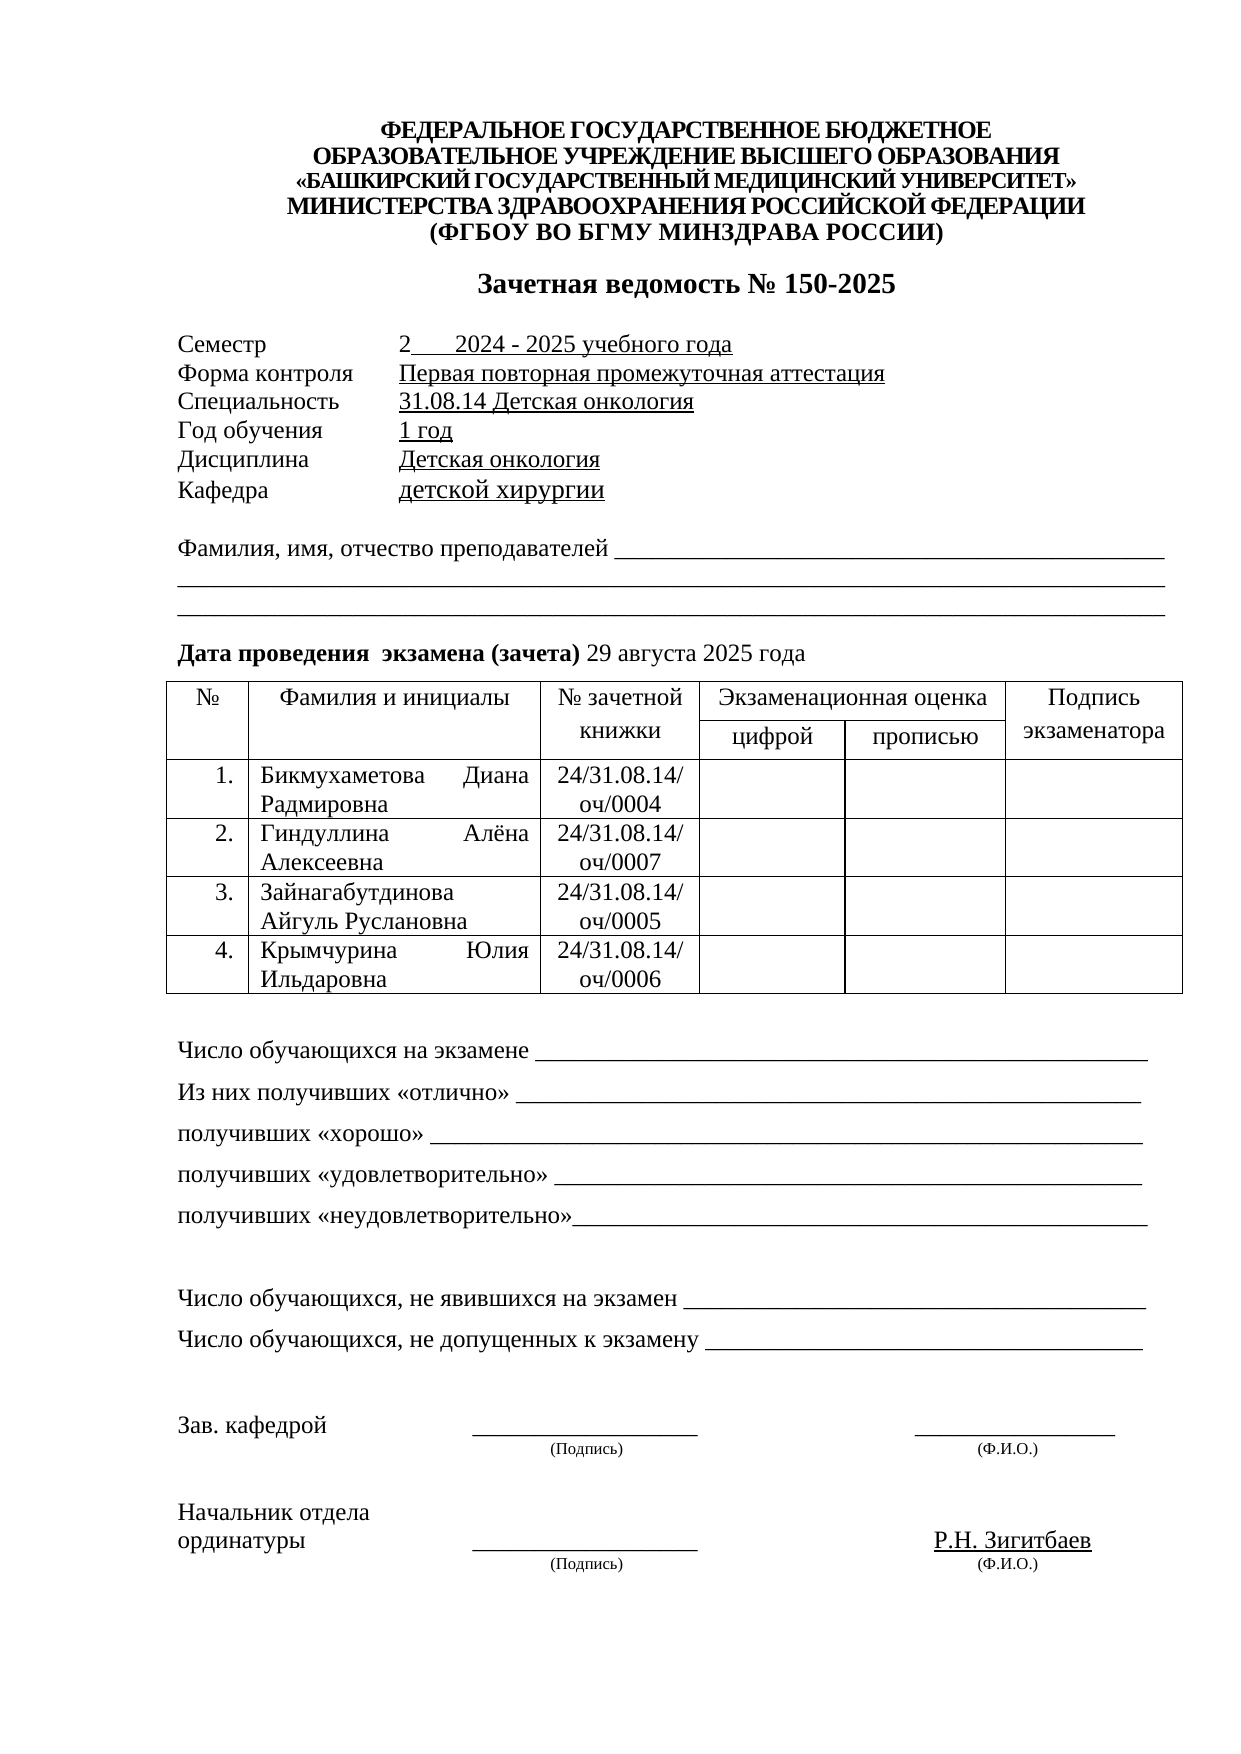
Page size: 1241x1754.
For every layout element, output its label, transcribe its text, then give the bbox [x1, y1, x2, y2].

subtitle МИНИСТЕРСТВА ЗДРАВООХРАНЕНИЯ РОССИЙСКОЙ ФЕДЕРАЦИИ [177, 193, 1196, 219]
table_cell [167, 760, 248, 817]
table_cell прописью [846, 721, 1005, 759]
table_cell 24/31.08.14/оч/0004 [541, 760, 699, 817]
table_cell 24/31.08.14/оч/0005 [541, 877, 699, 934]
text _______________________________________________________________________________ [177, 590, 1196, 619]
text Число обучающихся на экзамене _________________________________________________ [177, 1035, 1196, 1064]
table_cell 24/31.08.14/оч/0006 [541, 936, 699, 993]
text (Подпись) (Ф.И.О.) [177, 1554, 1196, 1573]
table_cell Крымчурина Юлия Ильдаровна [249, 936, 540, 993]
table_cell цифрой [700, 721, 844, 759]
text Зачетная ведомость № 150-2025 [177, 267, 1196, 300]
subtitle ОБРАЗОВАТЕЛЬНОЕ УЧРЕЖДЕНИЕ ВЫСШЕГО ОБРАЗОВАНИЯ [177, 144, 1196, 170]
text Год обучения 1 год [177, 415, 1196, 444]
text получивших «неудовлетворительно»______________________________________________ [177, 1200, 1196, 1229]
text Число обучающихся, не допущенных к экзамену ___________________________________ [177, 1324, 1196, 1353]
table_cell [1006, 877, 1182, 934]
table_cell Зайнагабутдинова Айгуль Руслановна [249, 877, 540, 934]
table_header Подпись экзаменатора [1006, 682, 1182, 759]
text получивших «хорошо» _________________________________________________________ [177, 1118, 1196, 1147]
table_cell [700, 760, 844, 817]
table_cell [167, 819, 248, 876]
text Начальник отдела [177, 1497, 1196, 1525]
text Из них получивших «отлично» __________________________________________________ [177, 1077, 1196, 1105]
subtitle «БАШКИРСКИЙ ГОСУДАРСТВЕННЫЙ МЕДИЦИНСКИЙ УНИВЕРСИТЕТ» [177, 170, 1196, 193]
table_cell [700, 877, 844, 934]
table_cell [700, 819, 844, 876]
text Семестр 2 2024 - 2025 учебного года [177, 329, 1196, 358]
table_cell [167, 877, 248, 934]
table_cell [846, 760, 1005, 817]
text (Подпись) (Ф.И.О.) [177, 1439, 1196, 1458]
subtitle ФЕДЕРАЛЬНОЕ ГОСУДАРСТВЕННОЕ БЮДЖЕТНОЕ [177, 118, 1196, 144]
text (ФГБОУ ВО БГМУ МИНЗДРАВА РОССИИ) [177, 219, 1196, 245]
table_cell [700, 936, 844, 993]
text Специальность 31.08.14 Детская онкология [177, 386, 1196, 415]
table_cell 24/31.08.14/оч/0007 [541, 819, 699, 876]
table_cell [1006, 936, 1182, 993]
table_header № [167, 682, 248, 759]
text Форма контроля Первая повторная промежуточная аттестация [177, 358, 1196, 386]
table_cell [846, 819, 1005, 876]
text Дата проведения экзамена (зачета) 29 августа 2025 года [177, 638, 1196, 667]
table_cell [1006, 819, 1182, 876]
table_header Экзаменационная оценка [700, 682, 1005, 720]
table_cell [167, 936, 248, 993]
text Зав. кафедрой __________________ ________________ [177, 1410, 1196, 1439]
table_cell [846, 877, 1005, 934]
text Число обучающихся, не явившихся на экзамен _____________________________________ [177, 1283, 1196, 1312]
text Кафедра детской хирургии [177, 473, 1196, 504]
table_cell [846, 936, 1005, 993]
text _______________________________________________________________________________ [177, 561, 1196, 590]
table_header № зачетной книжки [541, 682, 699, 759]
table_cell [1006, 760, 1182, 817]
text Дисциплина Детская онкология [177, 444, 1196, 473]
table_header Фамилия и инициалы [249, 682, 540, 759]
text ординатуры __________________ Р.Н. Зигитбаев [177, 1525, 1196, 1554]
text получивших «удовлетворительно» _______________________________________________ [177, 1159, 1196, 1188]
table_cell Бикмухаметова Диана Радмировна [249, 760, 540, 817]
table_cell Гиндуллина Алёна Алексеевна [249, 819, 540, 876]
text Фамилия, имя, отчество преподавателей ____________________________________________ [177, 533, 1196, 561]
